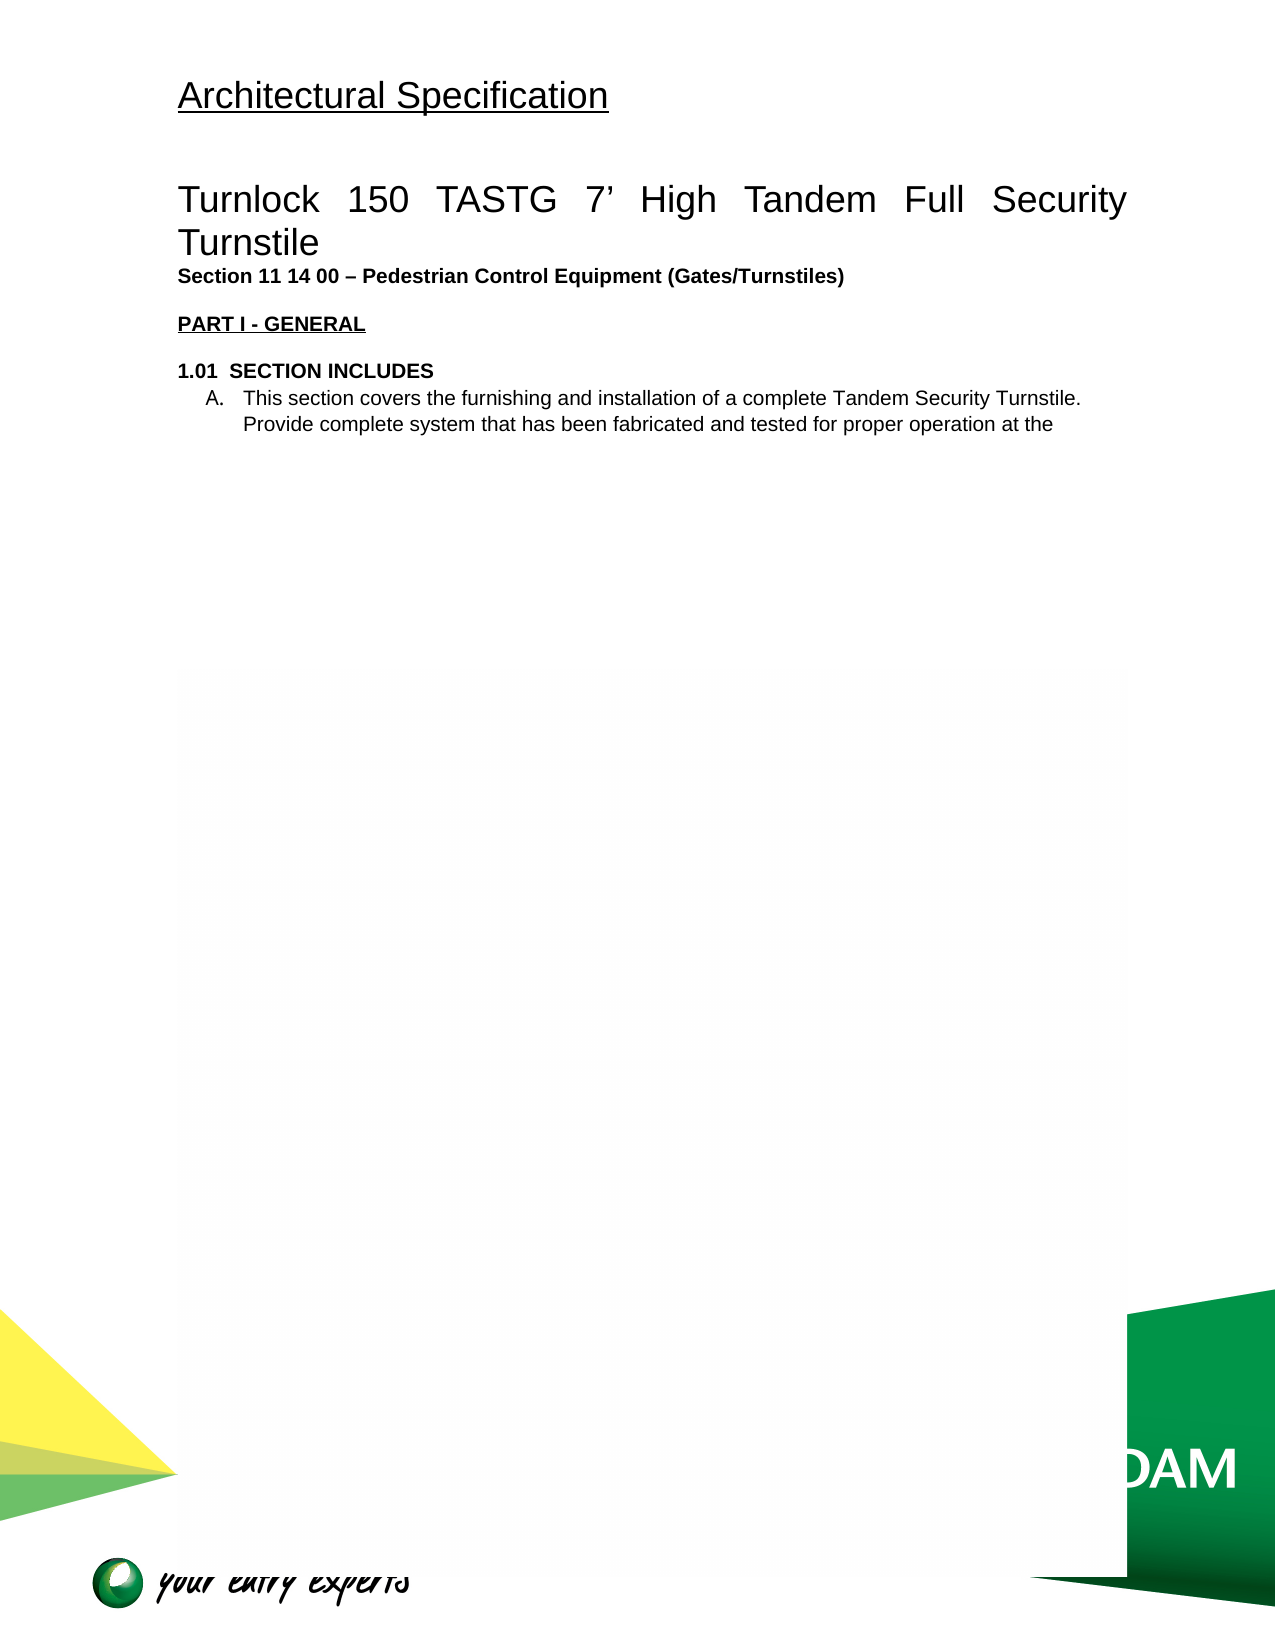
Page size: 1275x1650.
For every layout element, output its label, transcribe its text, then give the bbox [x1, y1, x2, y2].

subtitle PART I - GENERAL [177, 311, 1127, 335]
picture [0, 0, 1275, 1650]
list This section covers the furnishing and installation of a complete Tandem Security Turnstile. Provide complete system that has been fabricated and tested for proper operation at the factory. It includes two rotor assemblies, two shield assemblies, a center barrier assembly, mechanism housing and security systems as required for installation. [205, 383, 1127, 436]
subtitle Turnlock 150 TASTG 7’ High Tandem Full Security Turnstile [177, 177, 1127, 263]
subtitle Section 11 14 00 – Pedestrian Control Equipment (Gates/Turnstiles) [177, 263, 1127, 287]
text 1.01 SECTION INCLUDES [177, 359, 1127, 383]
